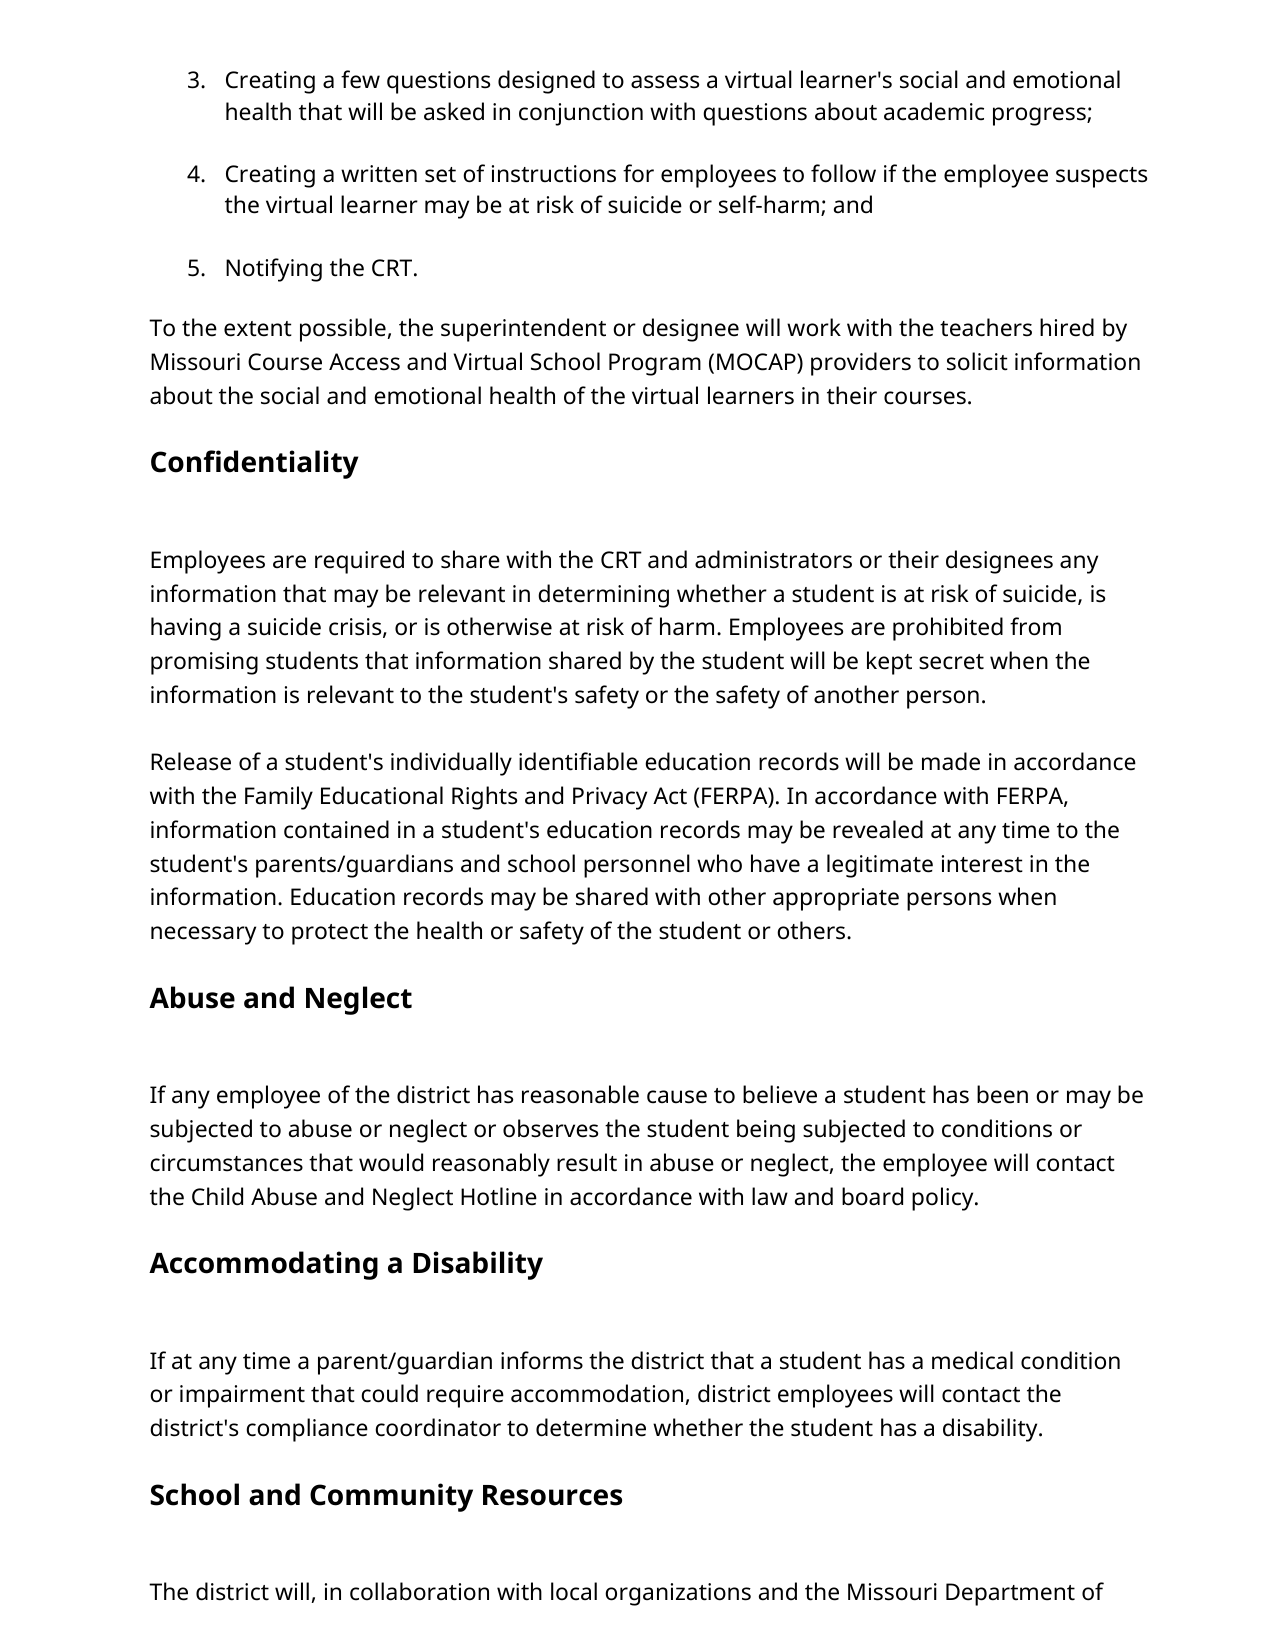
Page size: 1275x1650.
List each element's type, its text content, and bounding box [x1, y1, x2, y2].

subtitle School and Community Resources [149, 1475, 1150, 1513]
list Notifying the CRT. [187, 252, 1150, 283]
text If any employee of the district has reasonable cause to believe a student has been or may be subjected to abuse or neglect or observes the student being subjected to conditions or circumstances that would reasonably result in abuse or neglect, the employee will contact the Child Abuse and Neglect Hotline in accordance with law and board policy. [149, 1046, 1150, 1212]
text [149, 1543, 1150, 1608]
list Creating a written set of instructions for employees to follow if the employee suspects the virtual learner may be at risk of suicide or self-harm; and [187, 158, 1150, 252]
text Employees are required to share with the CRT and administrators or their designees any information that may be relevant in determining whether a student is at risk of suicide, is having a suicide crisis, or is otherwise at risk of harm. Employees are prohibited from promising students that information shared by the student will be kept secret when the information is relevant to the student's safety or the safety of another person. Release of a student's individually identifiable education records will be made in accordance with the Family Educational Rights and Privacy Act (FERPA). In accordance with FERPA, information contained in a student's education records may be revealed at any time to the student's parents/guardians and school personnel who have a legitimate interest in the information. Education records may be shared with other appropriate persons when necessary to protect the health or safety of the student or others. [149, 510, 1150, 946]
subtitle Confidentiality [149, 443, 1150, 481]
text If at any time a parent/guardian informs the district that a student has a medical condition or impairment that could require accommodation, district employees will contact the district's compliance coordinator to determine whether the student has a disability. [149, 1311, 1150, 1443]
list Creating a few questions designed to assess a virtual learner's social and emotional health that will be asked in conjunction with questions about academic progress; [187, 64, 1150, 158]
subtitle Abuse and Neglect [149, 978, 1150, 1016]
subtitle Accommodating a Disability [149, 1243, 1150, 1282]
text To the extent possible, the superintendent or designee will work with the teachers hired by Missouri Course Access and Virtual School Program (MOCAP) providers to solicit information about the social and emotional health of the virtual learners in their courses. [149, 312, 1150, 411]
